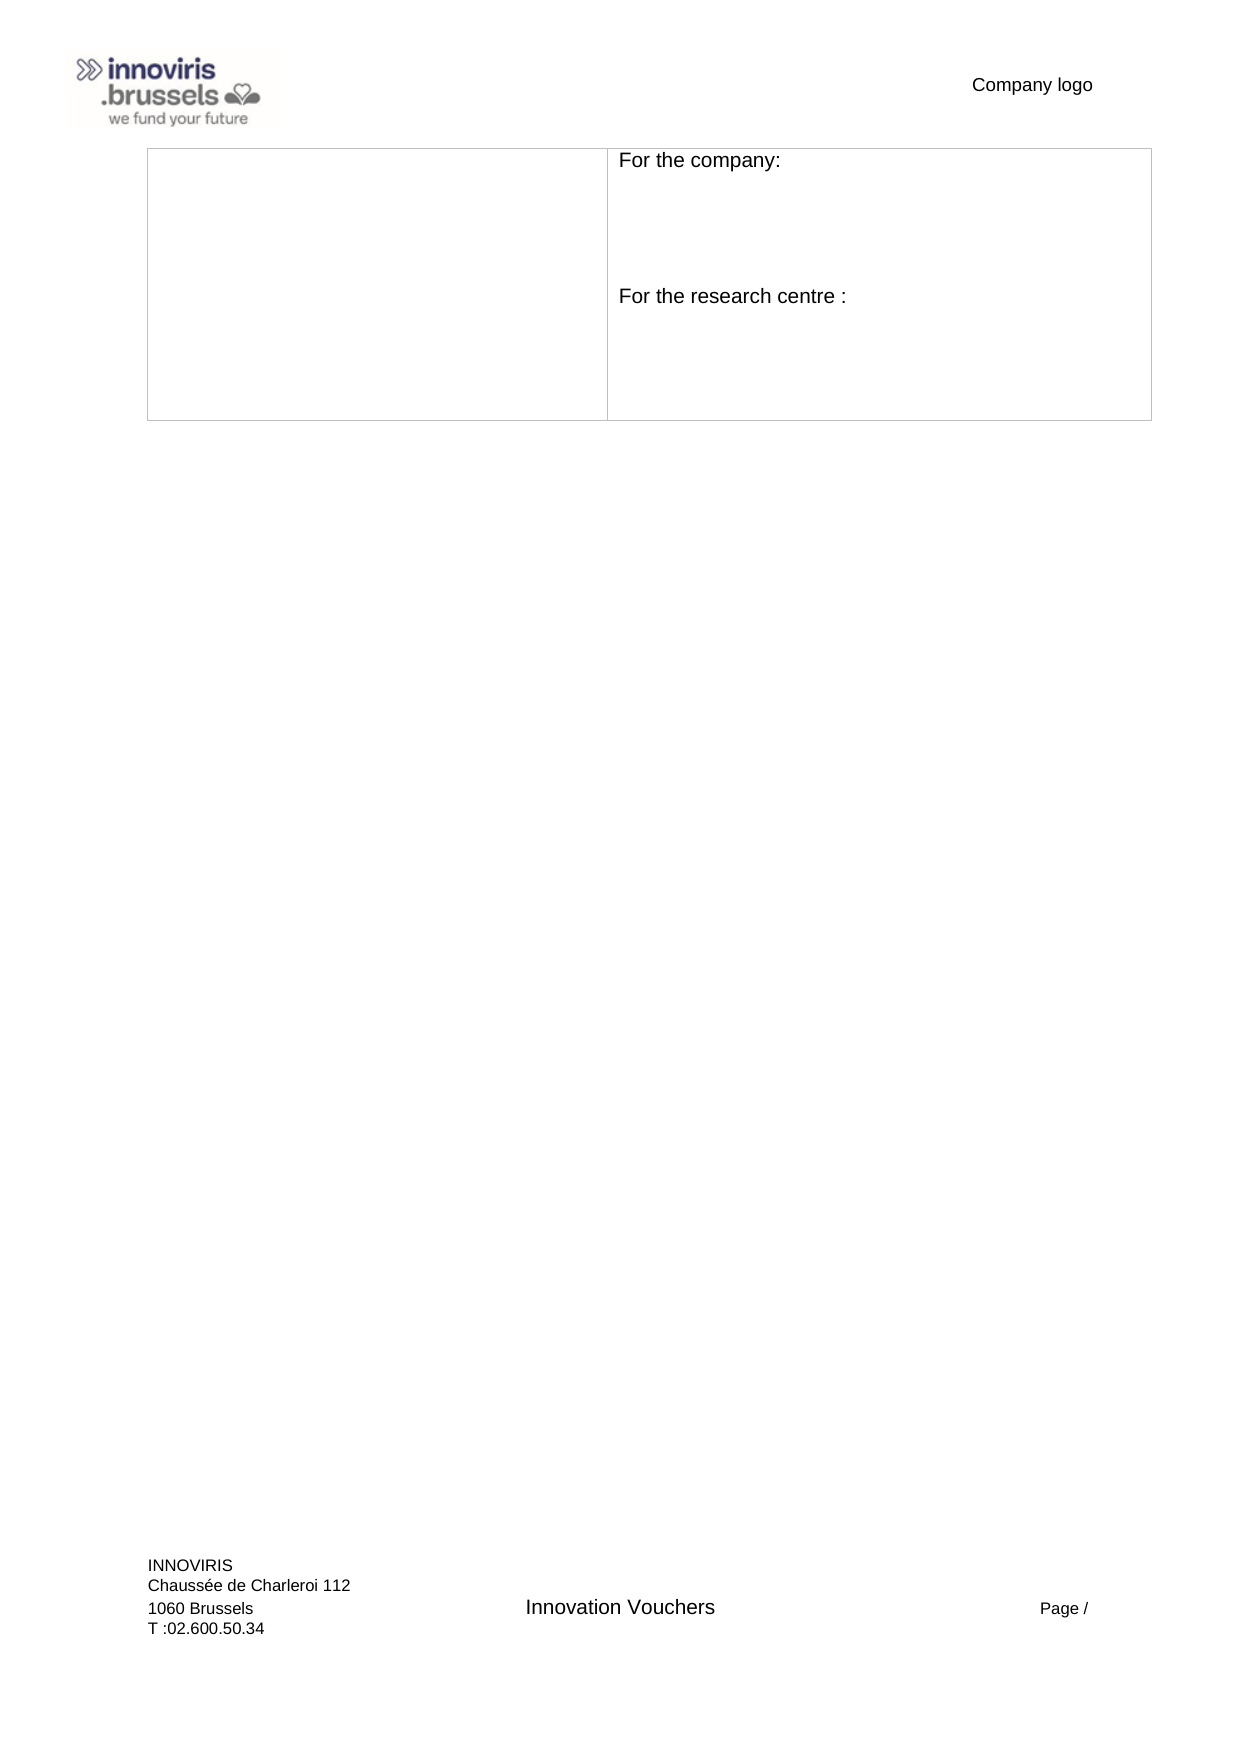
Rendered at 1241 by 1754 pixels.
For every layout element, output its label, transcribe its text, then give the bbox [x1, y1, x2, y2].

picture [65, 47, 282, 147]
table_cell For the company: For the research centre : [608, 149, 1151, 420]
table_cell [148, 149, 607, 420]
